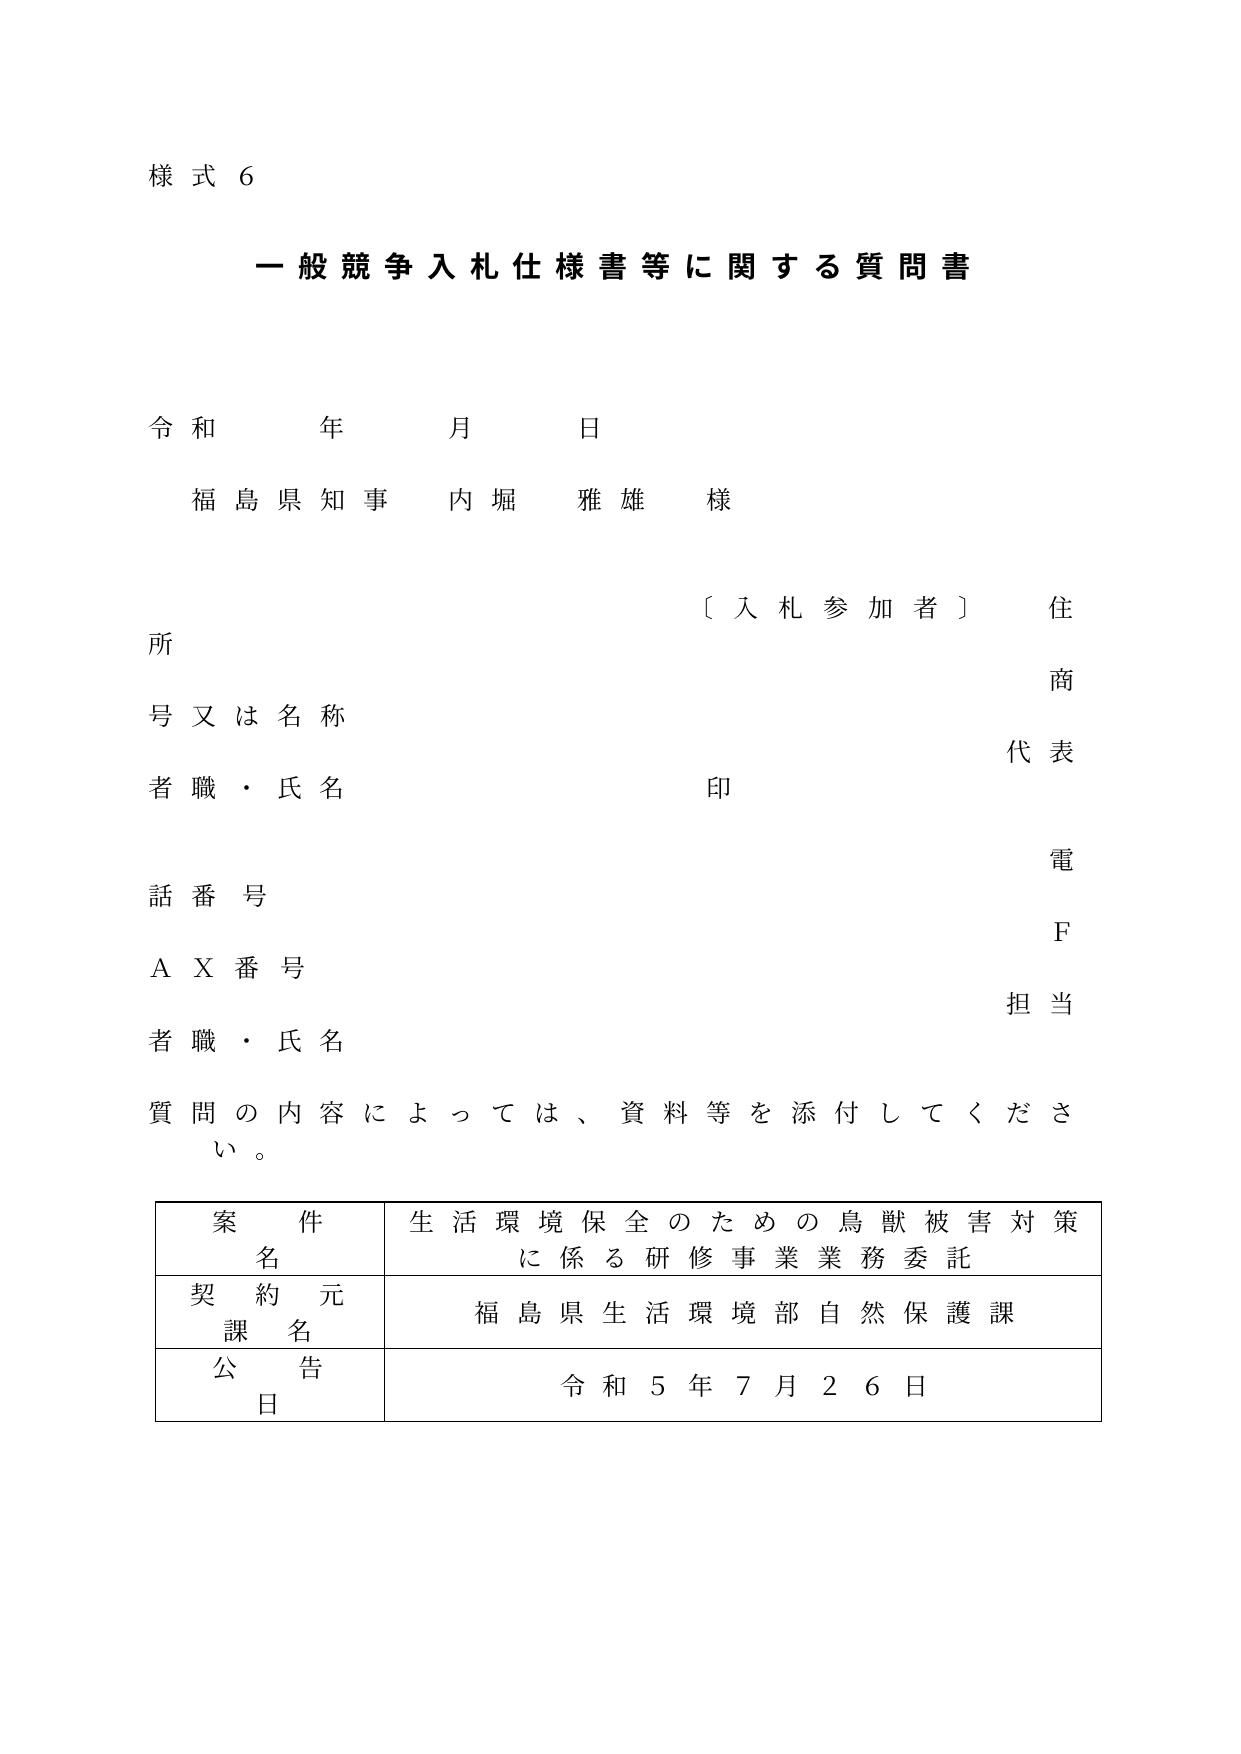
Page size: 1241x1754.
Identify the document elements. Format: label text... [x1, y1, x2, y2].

text 福島県知事 内堀 雅雄 様 [148, 481, 1092, 517]
text 一般競争入札仕様書等に関する質問書 [148, 228, 1092, 300]
text 〔入札参加者〕 住 所 [148, 589, 1092, 661]
text 担当者職・氏名 [148, 985, 1092, 1057]
table_header 生活環境保全のための鳥獣被害対策に係る研修事業業務委託 [385, 1203, 1101, 1274]
text 質問の内容によっては、資料等を添付してください。 [148, 1093, 1092, 1165]
table_cell 福島県生活環境部自然保護課 [385, 1276, 1101, 1348]
text 令和 年 月 日 [148, 372, 1092, 444]
text 商号又は名称 [148, 661, 1092, 733]
table_cell 公 告 日 [156, 1349, 384, 1421]
table_header 案 件 名 [156, 1203, 384, 1274]
table_cell 令和５年７月２６日 [385, 1349, 1101, 1421]
text 代表者職・氏名 印 [148, 733, 1092, 805]
text ＦＡＸ番号 [148, 913, 1092, 985]
text 電話番号 [148, 841, 1092, 913]
text 様式６ [148, 156, 1092, 192]
table_cell 契 約 元 課 名 [156, 1276, 384, 1348]
table_header [1102, 1201, 1112, 1421]
